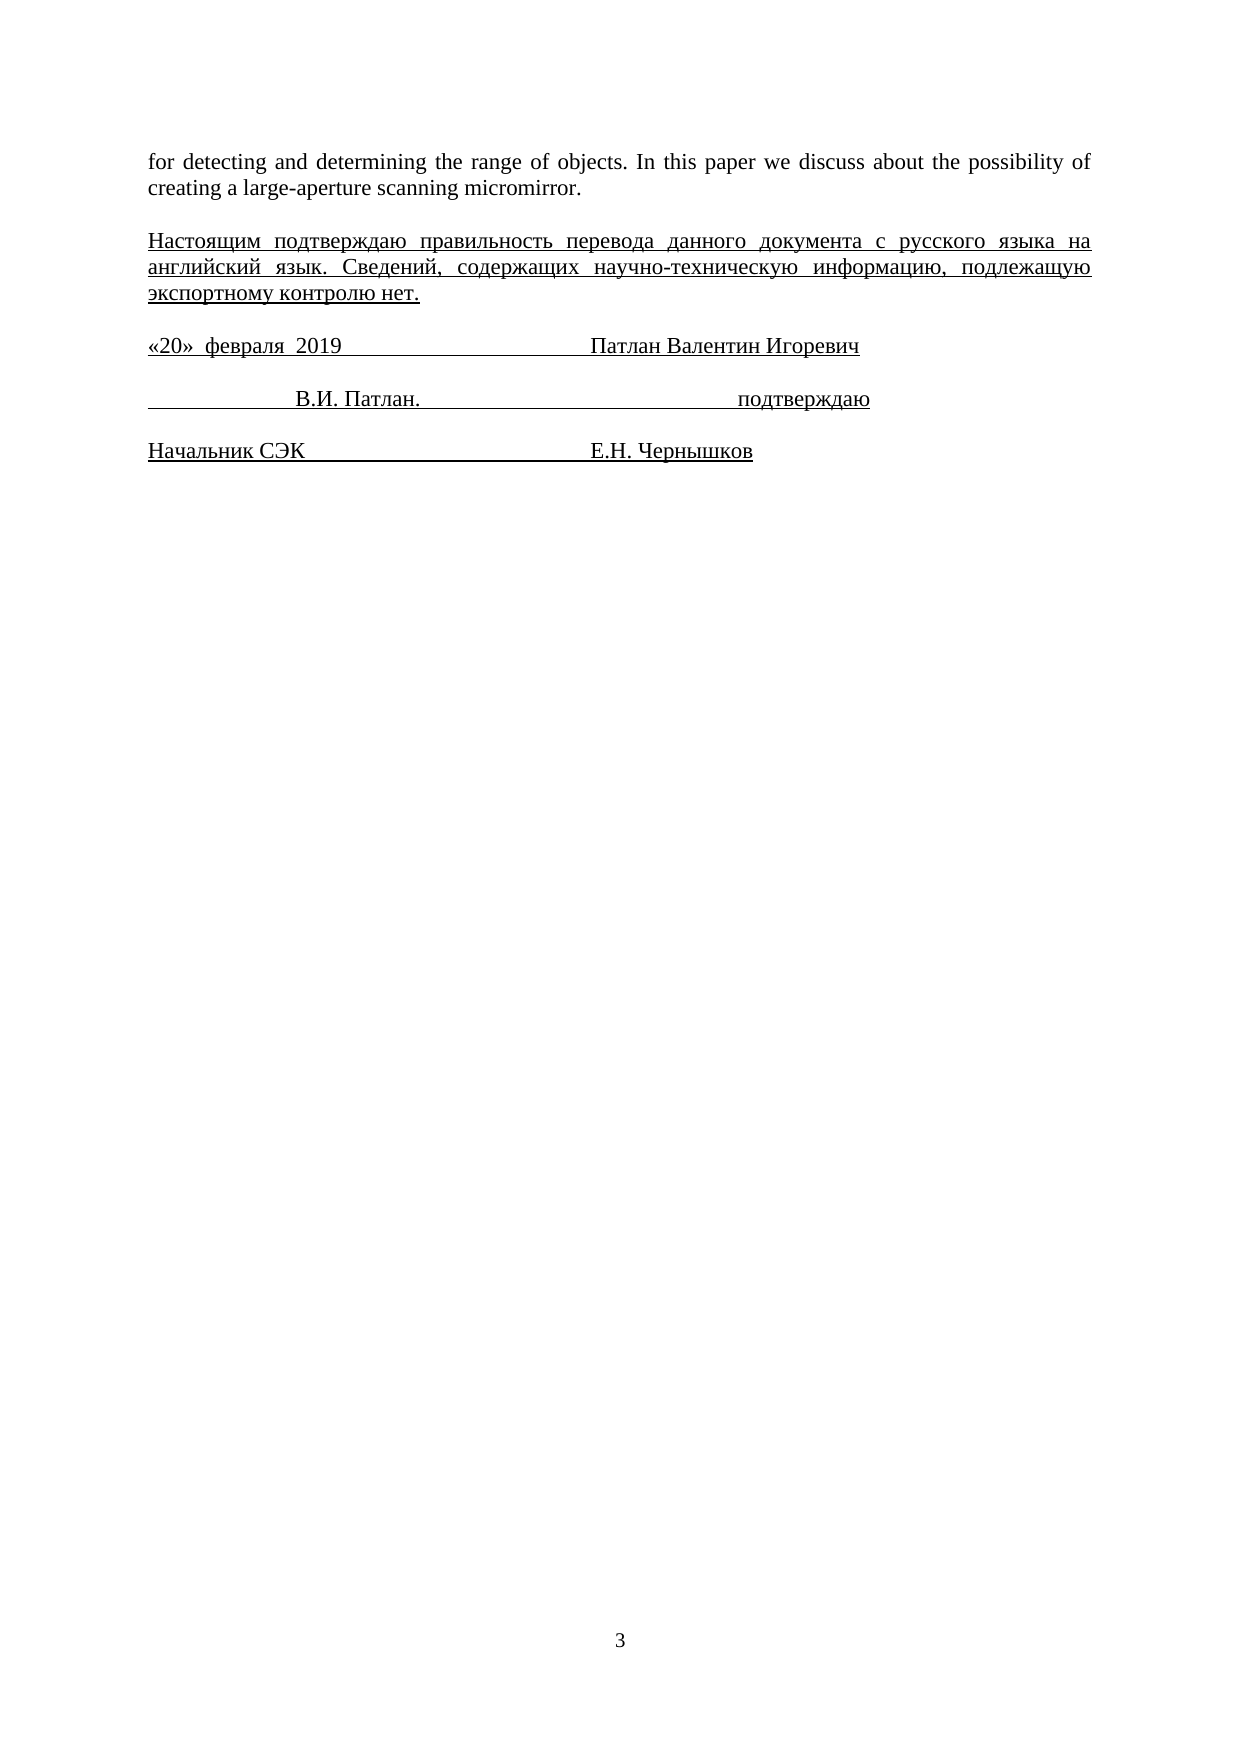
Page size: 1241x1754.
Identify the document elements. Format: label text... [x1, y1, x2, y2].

text Настоящим подтверждаю правильность перевода данного документа с русского языка на английский язык. Сведений, содержащих научно-техническую информацию, подлежащую экспортному контролю нет. [148, 251, 1092, 276]
text «20» февраля 2019 Патлан Валентин Игоревич [148, 332, 1092, 358]
text Настоящим подтверждаю правильность перевода данного документа с русского языка на английский язык. Сведений, содержащих научно-техническую информацию, подлежащую экспортному контролю нет. [148, 227, 1092, 250]
text В.И. Патлан. подтверждаю [148, 385, 1092, 411]
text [148, 148, 1092, 200]
text Настоящим подтверждаю правильность перевода данного документа с русского языка на английский язык. Сведений, содержащих научно-техническую информацию, подлежащую экспортному контролю нет. [148, 277, 1092, 306]
text Начальник СЭК Е.Н. Чернышков [148, 438, 1092, 464]
